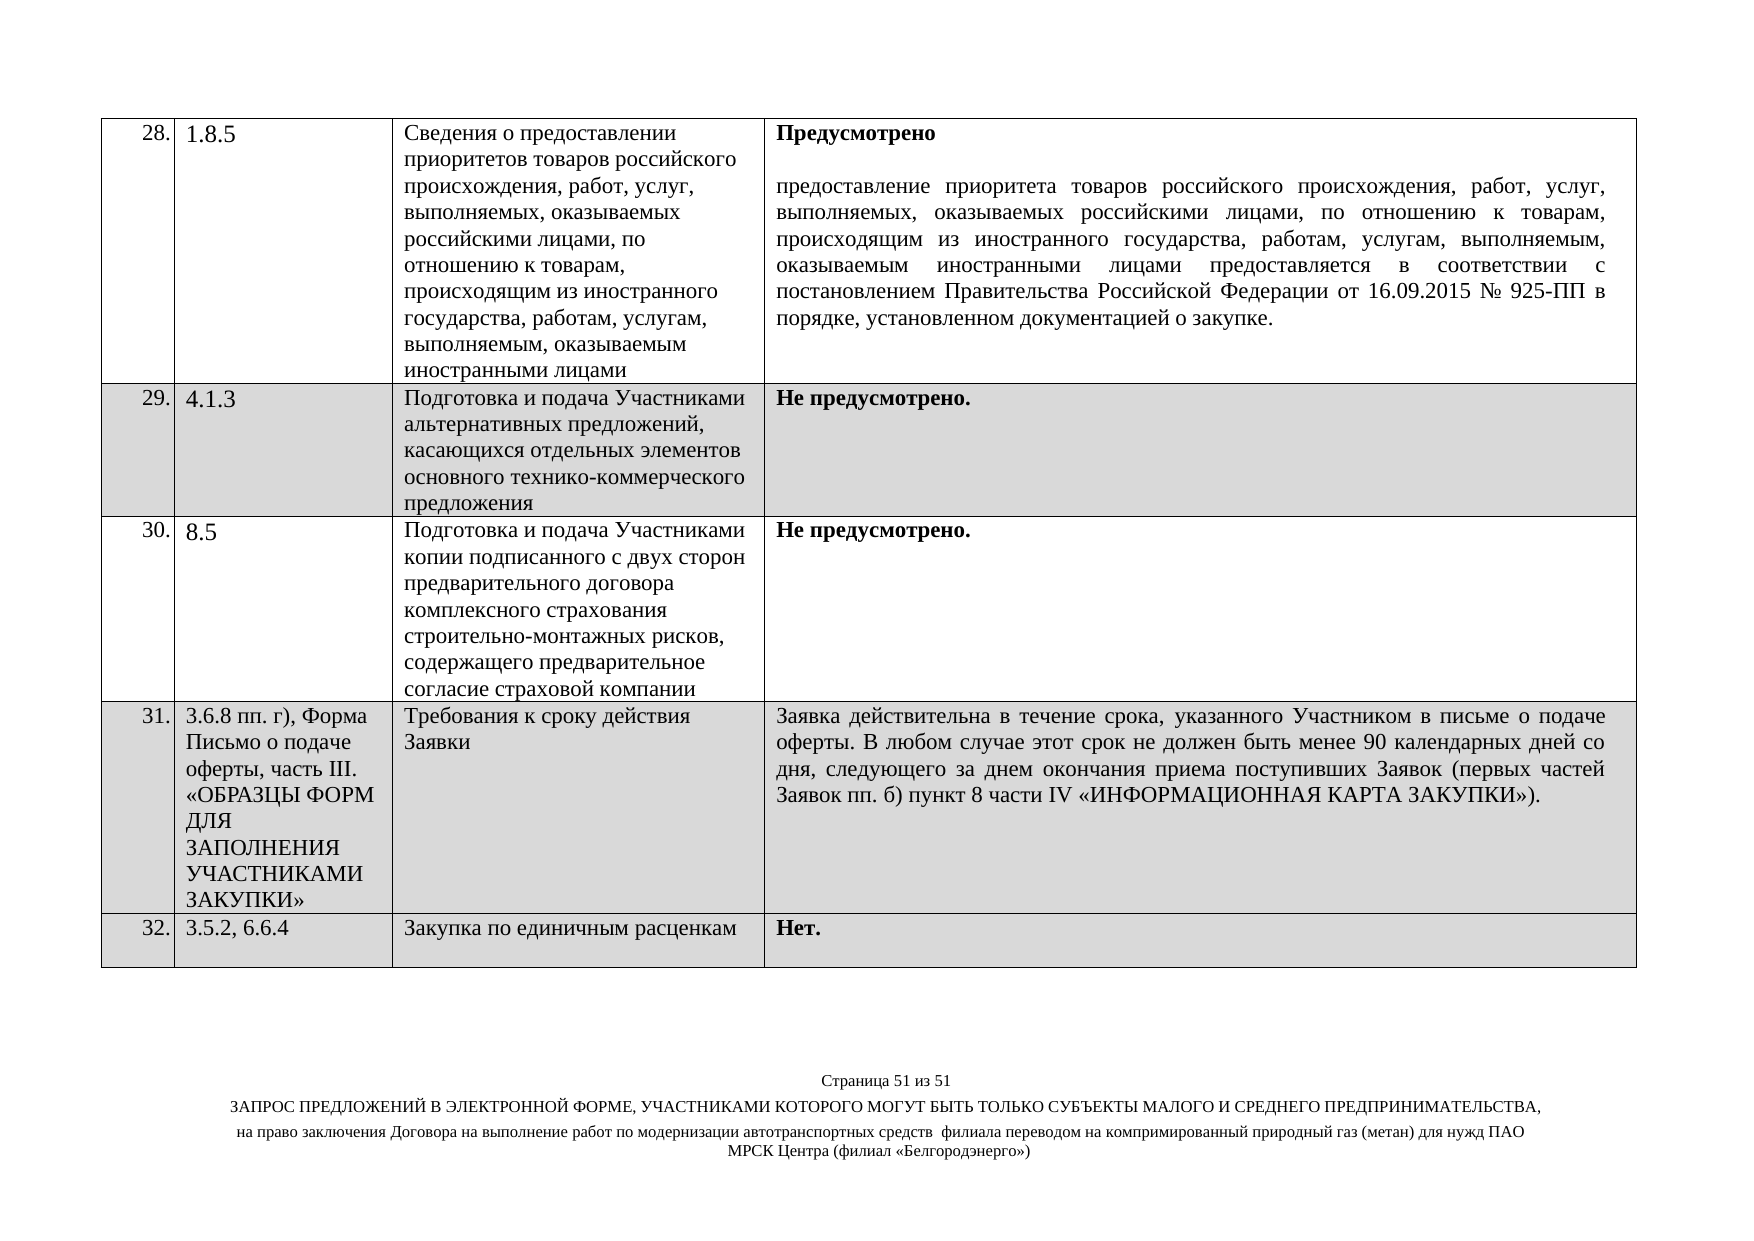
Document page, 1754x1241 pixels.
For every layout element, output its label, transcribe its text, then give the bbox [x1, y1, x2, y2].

table_cell Не предусмотрено. [765, 384, 1636, 516]
table_cell [102, 702, 174, 913]
table_cell Не предусмотрено. [765, 517, 1636, 701]
table_cell Подготовка и подача Участниками альтернативных предложений, касающихся отдельных элементов основного технико-коммерческого предложения [393, 384, 764, 516]
table_cell Подготовка и подача Участниками копии подписанного с двух сторон предварительного договора комплексного страхования строительно-монтажных рисков, содержащего предварительное согласие страховой компании [393, 517, 764, 701]
table_cell Сведения о предоставлении приоритетов товаров российского происхождения, работ, услуг, выполняемых, оказываемых российскими лицами, по отношению к товарам, происходящим из иностранного государства, работам, услугам, выполняемым, оказываемым иностранными лицами [393, 119, 764, 383]
table_cell Заявка действительна в течение срока, указанного Участником в письме о подаче оферты. В любом случае этот срок не должен быть менее 90 календарных дней со дня, следующего за днем окончания приема поступивших Заявок (первых частей Заявок пп. б) пункт 8 части IV «ИНФОРМАЦИОННАЯ КАРТА ЗАКУПКИ»). [765, 702, 1636, 913]
table_cell [102, 517, 174, 701]
table_cell Нет. [765, 914, 1636, 967]
table_cell Требования к сроку действия Заявки [393, 702, 764, 913]
table_cell 3.5.2, 6.6.4 [175, 914, 392, 967]
table_cell Предусмотрено предоставление приоритета товаров российского происхождения, работ, услуг, выполняемых, оказываемых российскими лицами, по отношению к товарам, происходящим из иностранного государства, работам, услугам, выполняемым, оказываемым иностранными лицами предоставляется в соответствии с постановлением Правительства Российской Федерации от 16.09.2015 № 925-ПП в порядке, установленном документацией о закупке. [765, 119, 1636, 383]
table_cell [102, 914, 174, 967]
table_cell [102, 384, 174, 516]
table_cell 3.6.8 пп. г), Форма Письмо о подаче оферты, часть III. «ОБРАЗЦЫ ФОРМ ДЛЯ ЗАПОЛНЕНИЯ УЧАСТНИКАМИ ЗАКУПКИ» [175, 702, 392, 913]
table_cell 4.1.3 [175, 384, 392, 516]
table_cell Закупка по единичным расценкам [393, 914, 764, 967]
table_cell 1.8.5 [175, 119, 392, 383]
table_cell 8.5 [175, 517, 392, 701]
table_cell [102, 119, 174, 383]
